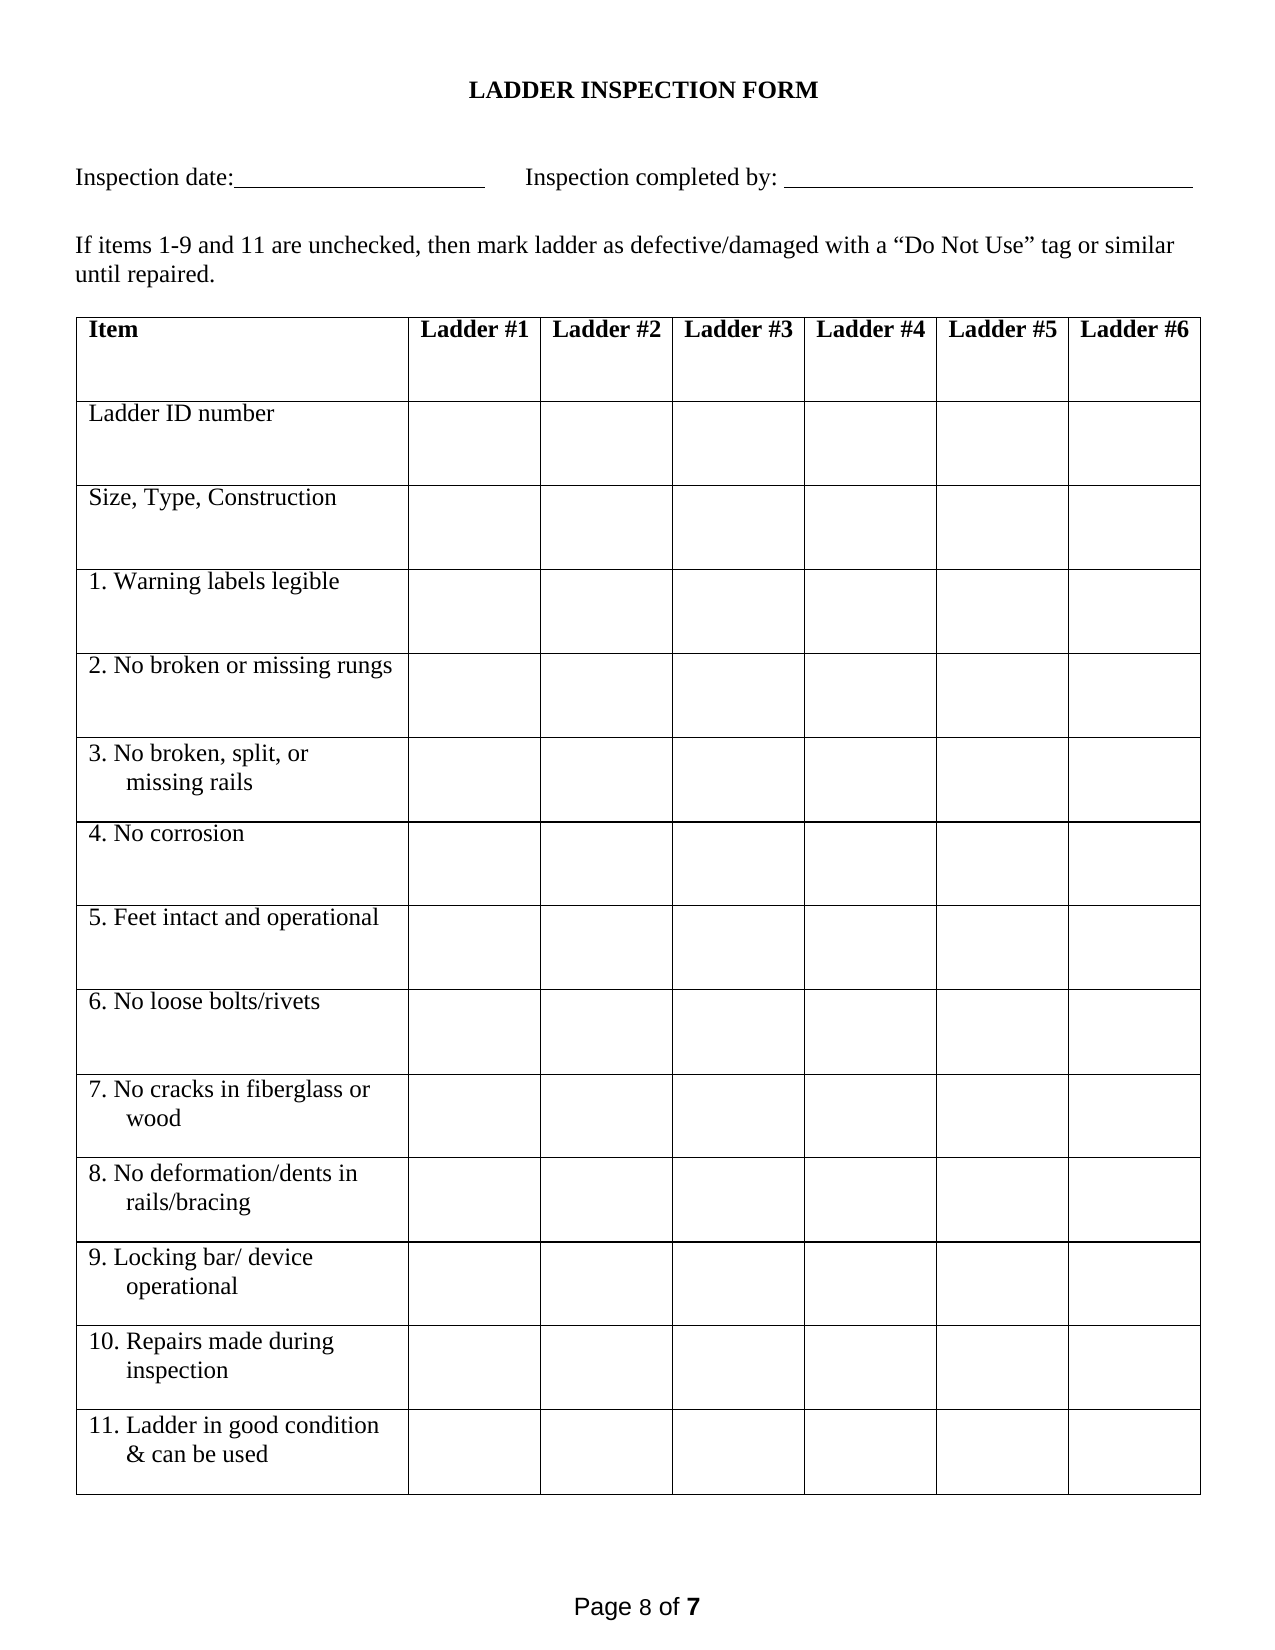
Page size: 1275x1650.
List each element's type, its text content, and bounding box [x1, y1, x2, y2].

table_cell [805, 1075, 936, 1157]
table_cell [937, 990, 1068, 1073]
table_cell [1069, 823, 1200, 905]
table_cell [541, 402, 672, 485]
table_header Ladder #5 [937, 318, 1068, 401]
table_cell [1069, 1410, 1200, 1493]
table_cell [937, 738, 1068, 821]
table_cell [409, 1326, 540, 1409]
table_cell [937, 402, 1068, 485]
table_cell [805, 570, 936, 653]
table_cell [673, 1243, 804, 1325]
table_header Ladder #4 [805, 318, 936, 401]
table_cell [409, 1243, 540, 1325]
table_cell [805, 990, 936, 1073]
table_cell [805, 906, 936, 989]
table_cell [673, 1075, 804, 1157]
table_cell [541, 738, 672, 821]
table_cell [805, 402, 936, 485]
table_cell 4. No corrosion [77, 823, 408, 905]
table_cell [1069, 1158, 1200, 1241]
subtitle LADDER INSPECTION FORM [75, 75, 1212, 103]
table_cell [805, 738, 936, 821]
text If items 1-9 and 11 are unchecked, then mark ladder as defective/damaged with a “Do Not Use” tag or similar until repaired. [75, 230, 1183, 288]
table_cell [805, 486, 936, 569]
table_cell [541, 1075, 672, 1157]
table_cell 1. Warning labels legible [77, 570, 408, 653]
text Inspection date: Inspection completed by: [75, 162, 1212, 191]
table_cell [409, 654, 540, 737]
table_header Ladder #2 [541, 318, 672, 401]
table_cell [541, 654, 672, 737]
table_cell [805, 1158, 936, 1241]
table_cell [409, 906, 540, 989]
table_cell [1069, 906, 1200, 989]
table_cell [1069, 654, 1200, 737]
table_cell [673, 1158, 804, 1241]
table_cell [673, 654, 804, 737]
table_cell [937, 1243, 1068, 1325]
table_cell [805, 1326, 936, 1409]
table_cell [673, 738, 804, 821]
table_cell [937, 654, 1068, 737]
table_cell [541, 570, 672, 653]
table_cell [541, 1158, 672, 1241]
table_cell [409, 1075, 540, 1157]
table_cell [409, 486, 540, 569]
table_cell [541, 990, 672, 1073]
table_cell [409, 1158, 540, 1241]
table_cell 11. Ladder in good condition & can be used [77, 1410, 408, 1493]
table_cell [409, 570, 540, 653]
table_cell [937, 906, 1068, 989]
table_cell 7. No cracks in fiberglass or wood [77, 1075, 408, 1157]
table_cell [541, 1243, 672, 1325]
table_header Ladder #1 [409, 318, 540, 401]
table_cell [541, 906, 672, 989]
table_cell [541, 486, 672, 569]
table_cell [805, 1243, 936, 1325]
table_cell 6. No loose bolts/rivets [77, 990, 408, 1073]
table_cell [409, 402, 540, 485]
table_header Ladder #3 [673, 318, 804, 401]
table_cell [937, 486, 1068, 569]
table_cell [1069, 738, 1200, 821]
table_cell [541, 1326, 672, 1409]
table_cell 8. No deformation/dents in rails/bracing [77, 1158, 408, 1241]
table_cell [673, 1326, 804, 1409]
table_cell [541, 1410, 672, 1493]
table_cell [673, 990, 804, 1073]
table_cell 2. No broken or missing rungs [77, 654, 408, 737]
table_cell 9. Locking bar/ device operational [77, 1243, 408, 1325]
table_cell [937, 1326, 1068, 1409]
table_cell [937, 1410, 1068, 1493]
table_cell [1069, 1326, 1200, 1409]
table_cell [673, 823, 804, 905]
table_cell [409, 738, 540, 821]
table_cell [1069, 1243, 1200, 1325]
table_cell 10. Repairs made during inspection [77, 1326, 408, 1409]
table_cell [805, 654, 936, 737]
table_cell [673, 402, 804, 485]
table_header Item [77, 318, 408, 401]
table_cell [409, 823, 540, 905]
table_cell [937, 570, 1068, 653]
table_cell [1069, 486, 1200, 569]
table_cell 3. No broken, split, or missing rails [77, 738, 408, 821]
table_cell Ladder ID number [77, 402, 408, 485]
table_cell [1069, 570, 1200, 653]
table_cell [805, 823, 936, 905]
table_cell [937, 1158, 1068, 1241]
table_cell [1069, 990, 1200, 1073]
table_cell [805, 1410, 936, 1493]
table_cell [937, 1075, 1068, 1157]
table_cell [409, 990, 540, 1073]
table_cell 5. Feet intact and operational [77, 906, 408, 989]
table_cell [673, 906, 804, 989]
table_cell [1069, 402, 1200, 485]
table_cell Size, Type, Construction [77, 486, 408, 569]
table_cell [541, 823, 672, 905]
table_cell [673, 1410, 804, 1493]
table_cell [673, 570, 804, 653]
table_cell [937, 823, 1068, 905]
table_cell [1069, 1075, 1200, 1157]
table_cell [673, 486, 804, 569]
table_cell [409, 1410, 540, 1493]
table_header Ladder #6 [1069, 318, 1200, 401]
